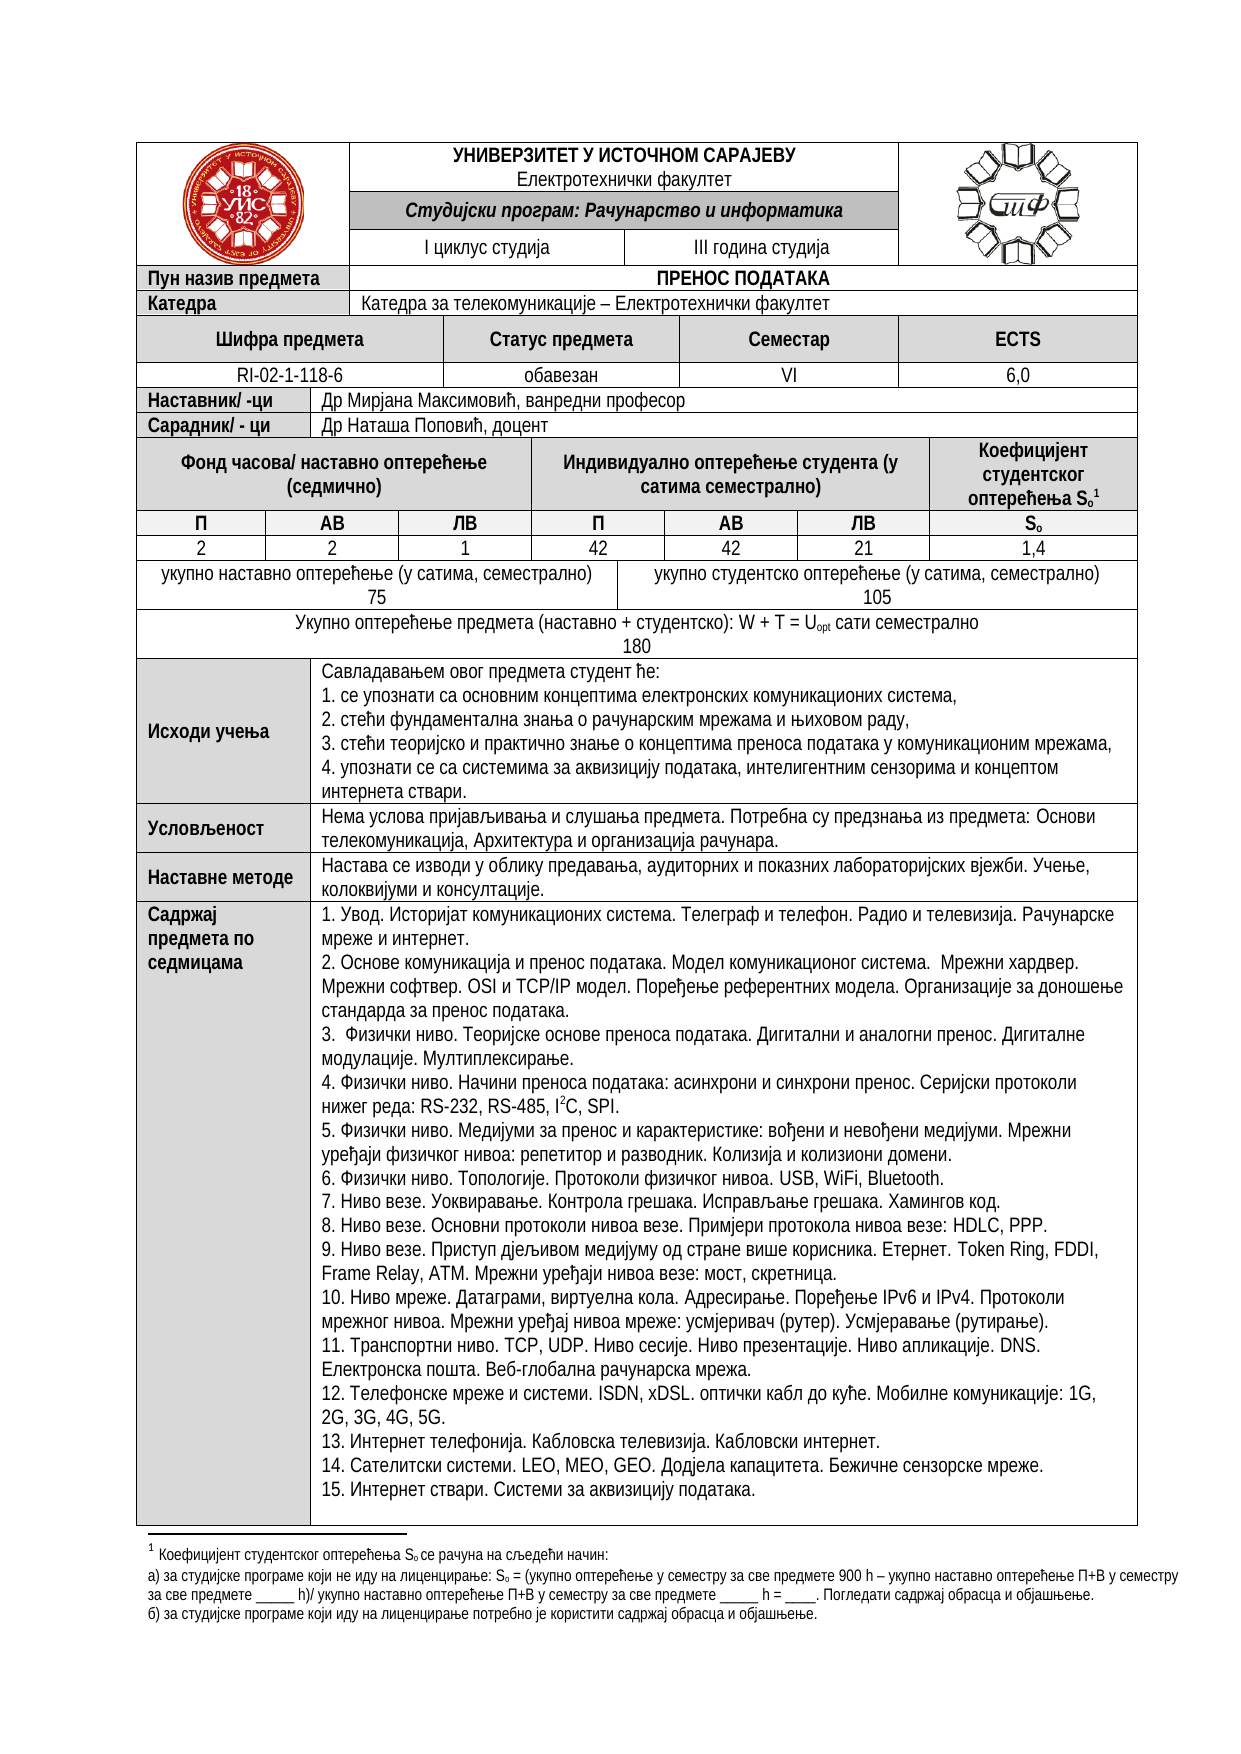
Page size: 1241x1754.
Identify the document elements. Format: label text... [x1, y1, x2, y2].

table_cell Условљеност [137, 804, 310, 852]
table_cell Исходи учења [137, 659, 310, 803]
table_header [304, 143, 349, 264]
table_cell 2 [137, 536, 265, 560]
table_cell Наставне методе [137, 853, 310, 901]
table_cell 42 [665, 536, 797, 560]
table_header [899, 143, 956, 264]
table_header [137, 143, 182, 264]
table_cell III година студија [625, 230, 898, 264]
table_cell Катедра [137, 291, 349, 314]
table_cell Коефицијент студентског оптерећења So [930, 438, 1137, 510]
table_cell Пун назив предмета [137, 266, 349, 289]
table_cell Пренос података [350, 266, 1137, 289]
table_cell 1 [399, 536, 531, 560]
table_cell 1,4 [930, 536, 1137, 560]
table_cell Фонд часова/ наставно оптерећење (седмично) [137, 438, 531, 510]
table_cell 21 [798, 536, 929, 560]
table_cell VI [680, 363, 898, 387]
table_cell Статус предмета [444, 316, 679, 362]
table_cell Савладавањем овог предмета студент ће: 1. се упознати са основним концептима електронских комуникационих система, 2. стећи фундаментална знања о рачунарским мрежама и њиховом раду, 3. стећи теоријско и практично знање о концептима преноса података у комуникационим мрежама, 4. упознати се са системима за аквизицију података, интелигентним сензорима и концептом интернета ствари. [311, 659, 1137, 803]
table_cell АВ [266, 511, 398, 535]
table_cell 2 [266, 536, 398, 560]
table_cell П [532, 511, 664, 535]
table_cell ECTS [899, 316, 1137, 362]
table_cell 42 [532, 536, 664, 560]
table_cell Индивидуално оптерећење студента (у сатима семестрално) [532, 438, 929, 510]
table_cell ЛВ [798, 511, 929, 535]
picture [956, 142, 1080, 265]
table_cell Укупно оптерећење предмета (наставно + студентско): W + T = Uopt сати семестрално 180 [137, 610, 1137, 658]
table_cell Настава се изводи у облику предавања, аудиторних и показних лабораторијских вјежби. Учење, колоквијуми и консултације. [311, 853, 1137, 901]
table_cell I циклус студија [350, 230, 624, 264]
table_header [1080, 143, 1137, 264]
table_cell Семестар [680, 316, 898, 362]
table_cell RI-02-1-118-6 [137, 363, 443, 387]
table_cell АВ [665, 511, 797, 535]
table_cell Шифра предмета [137, 316, 443, 362]
table_cell So [930, 511, 1137, 535]
table_cell Сарадник/ - ци [137, 413, 310, 437]
table_cell обавезан [444, 363, 679, 387]
table_cell Наставник/ -ци [137, 388, 310, 412]
table_cell ЛВ [399, 511, 531, 535]
table_cell 6,0 [899, 363, 1137, 387]
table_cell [137, 902, 310, 1525]
picture [182, 142, 304, 265]
table_cell укупно студентско оптерећење (у сатима, семестрално) 105 [618, 561, 1137, 609]
table_cell укупно наставно оптерећење (у сатима, семестрално) 75 [137, 561, 617, 609]
table_cell П [137, 511, 265, 535]
table_header УНИВЕРЗИТЕТ У ИСТОЧНОМ САРАЈЕВУ Електротехнички факултет [350, 143, 898, 191]
table_cell Др Наташа Поповић, доцент [311, 413, 1137, 437]
table_cell Др Мирјана Максимовић, ванредни професор [311, 388, 1137, 412]
table_cell Студијски програм: Рачунарство и информатика [350, 192, 898, 229]
table_cell Нема услова пријављивања и слушања предмета. Потребна су предзнања из предмета: Основи телекомуникација, Архитектура и организација рачунара. [311, 804, 1137, 852]
table_cell Катедра за телекомуникације – Електротехнички факултет [350, 291, 1137, 314]
